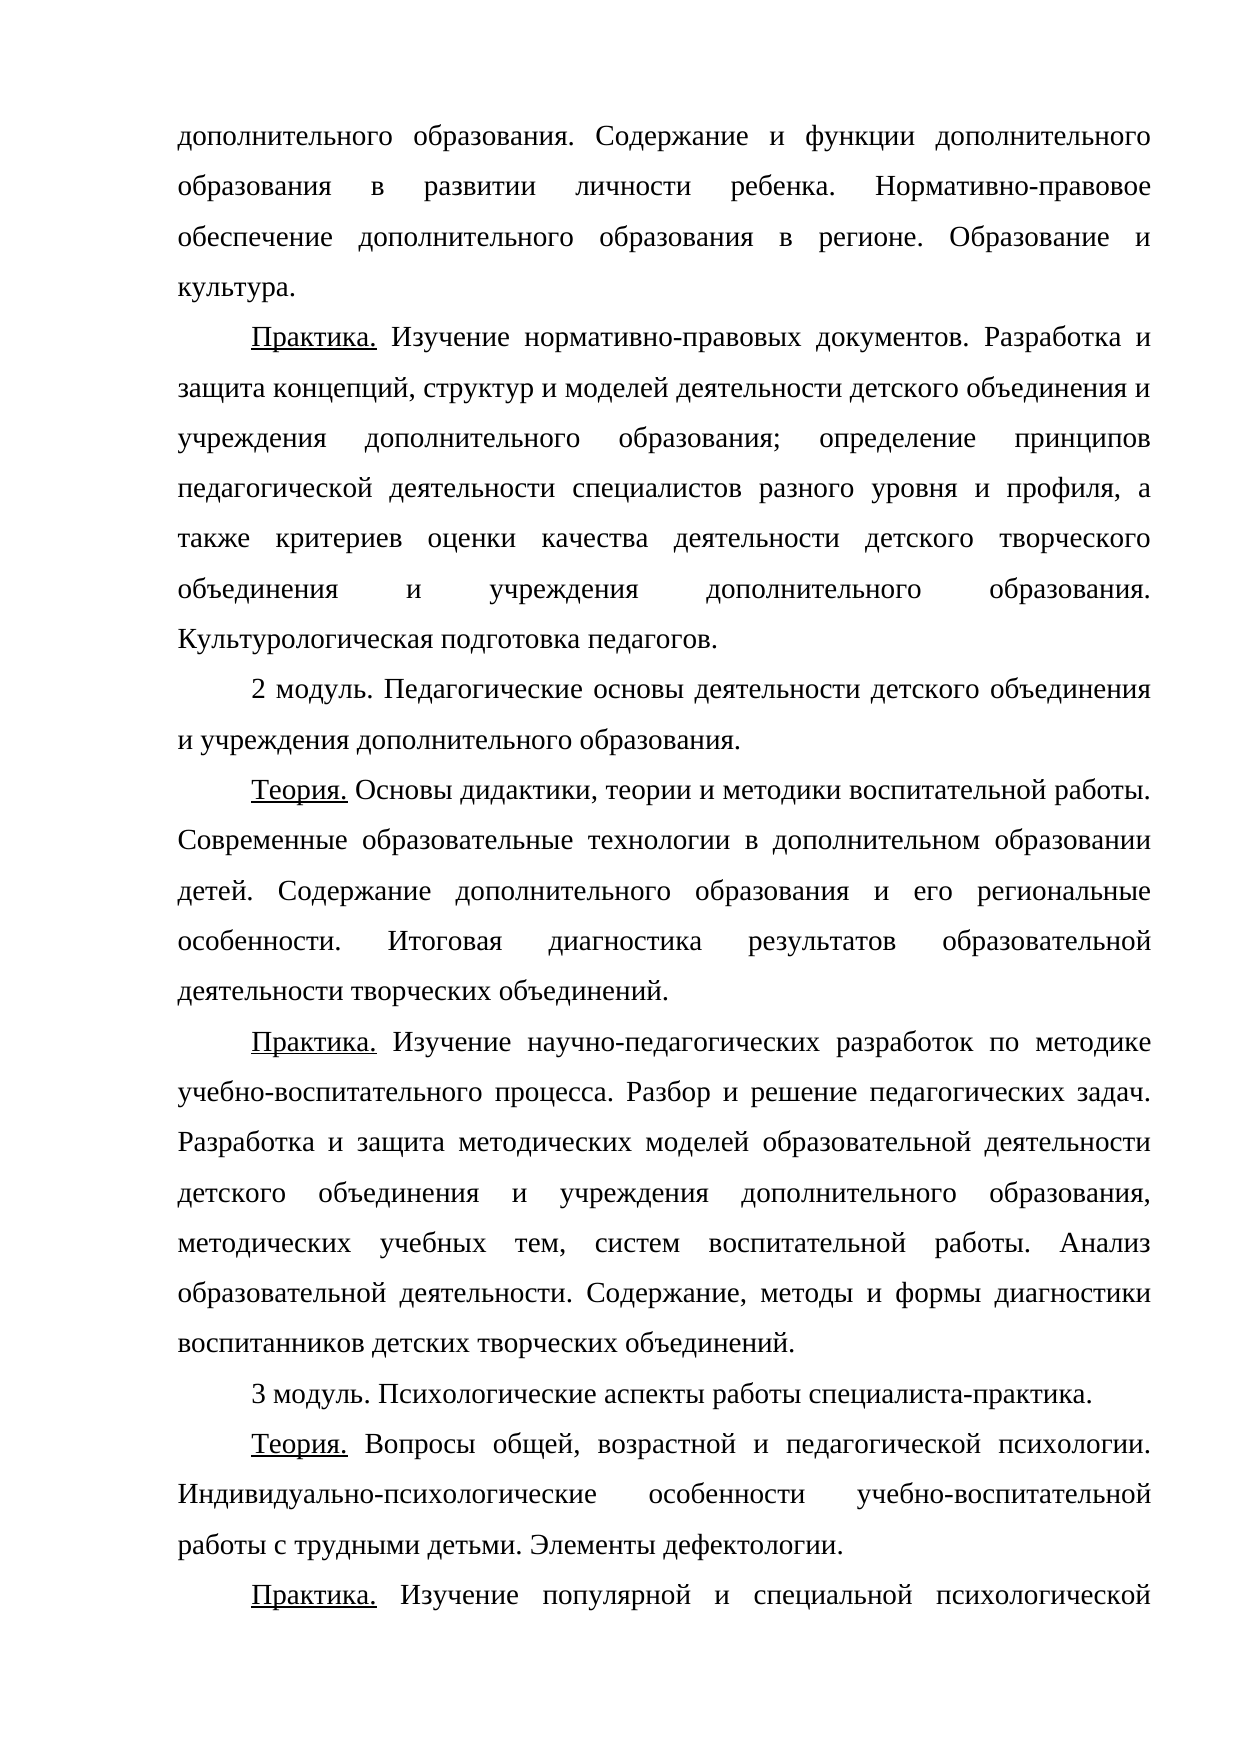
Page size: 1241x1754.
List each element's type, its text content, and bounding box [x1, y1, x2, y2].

text 3 модуль. Психологические аспекты работы специалиста-практика. [177, 1376, 1152, 1409]
text Теория. Основы дидактики, теории и методики воспитательной работы. Современные образовательные технологии в дополнительном образовании детей. Содержание дополнительного образования и его региональные особенности. Итоговая диагностика результатов образовательной деятельности творческих объединений. [177, 772, 1152, 1007]
text 2 модуль. Педагогические основы деятельности детского объединения и учреждения дополнительного образования. [177, 672, 1152, 755]
text Теория. Вопросы общей, возрастной и педагогической психологии. Индивидуально-психологические особенности учебно-воспитательной работы с трудными детьми. Элементы дефектологии. [177, 1426, 1152, 1560]
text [177, 118, 1152, 303]
text Практика. Изучение научно-педагогических разработок по методике учебно-воспитательного процесса. Разбор и решение педагогических задач. Разработка и защита методических моделей образовательной деятельности детского объединения и учреждения дополнительного образования, методических учебных тем, систем воспитательной работы. Анализ образовательной деятельности. Содержание, методы и формы диагностики воспитанников детских творческих объединений. [177, 1024, 1152, 1359]
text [177, 1577, 1152, 1611]
text Практика. Изучение нормативно-правовых документов. Разработка и защита концепций, структур и моделей деятельности детского объединения и учреждения дополнительного образования; определение принципов педагогической деятельности специалистов разного уровня и профиля, а также критериев оценки качества деятельности детского творческого объединения и учреждения дополнительного образования. Культурологическая подготовка педагогов. [177, 319, 1152, 655]
